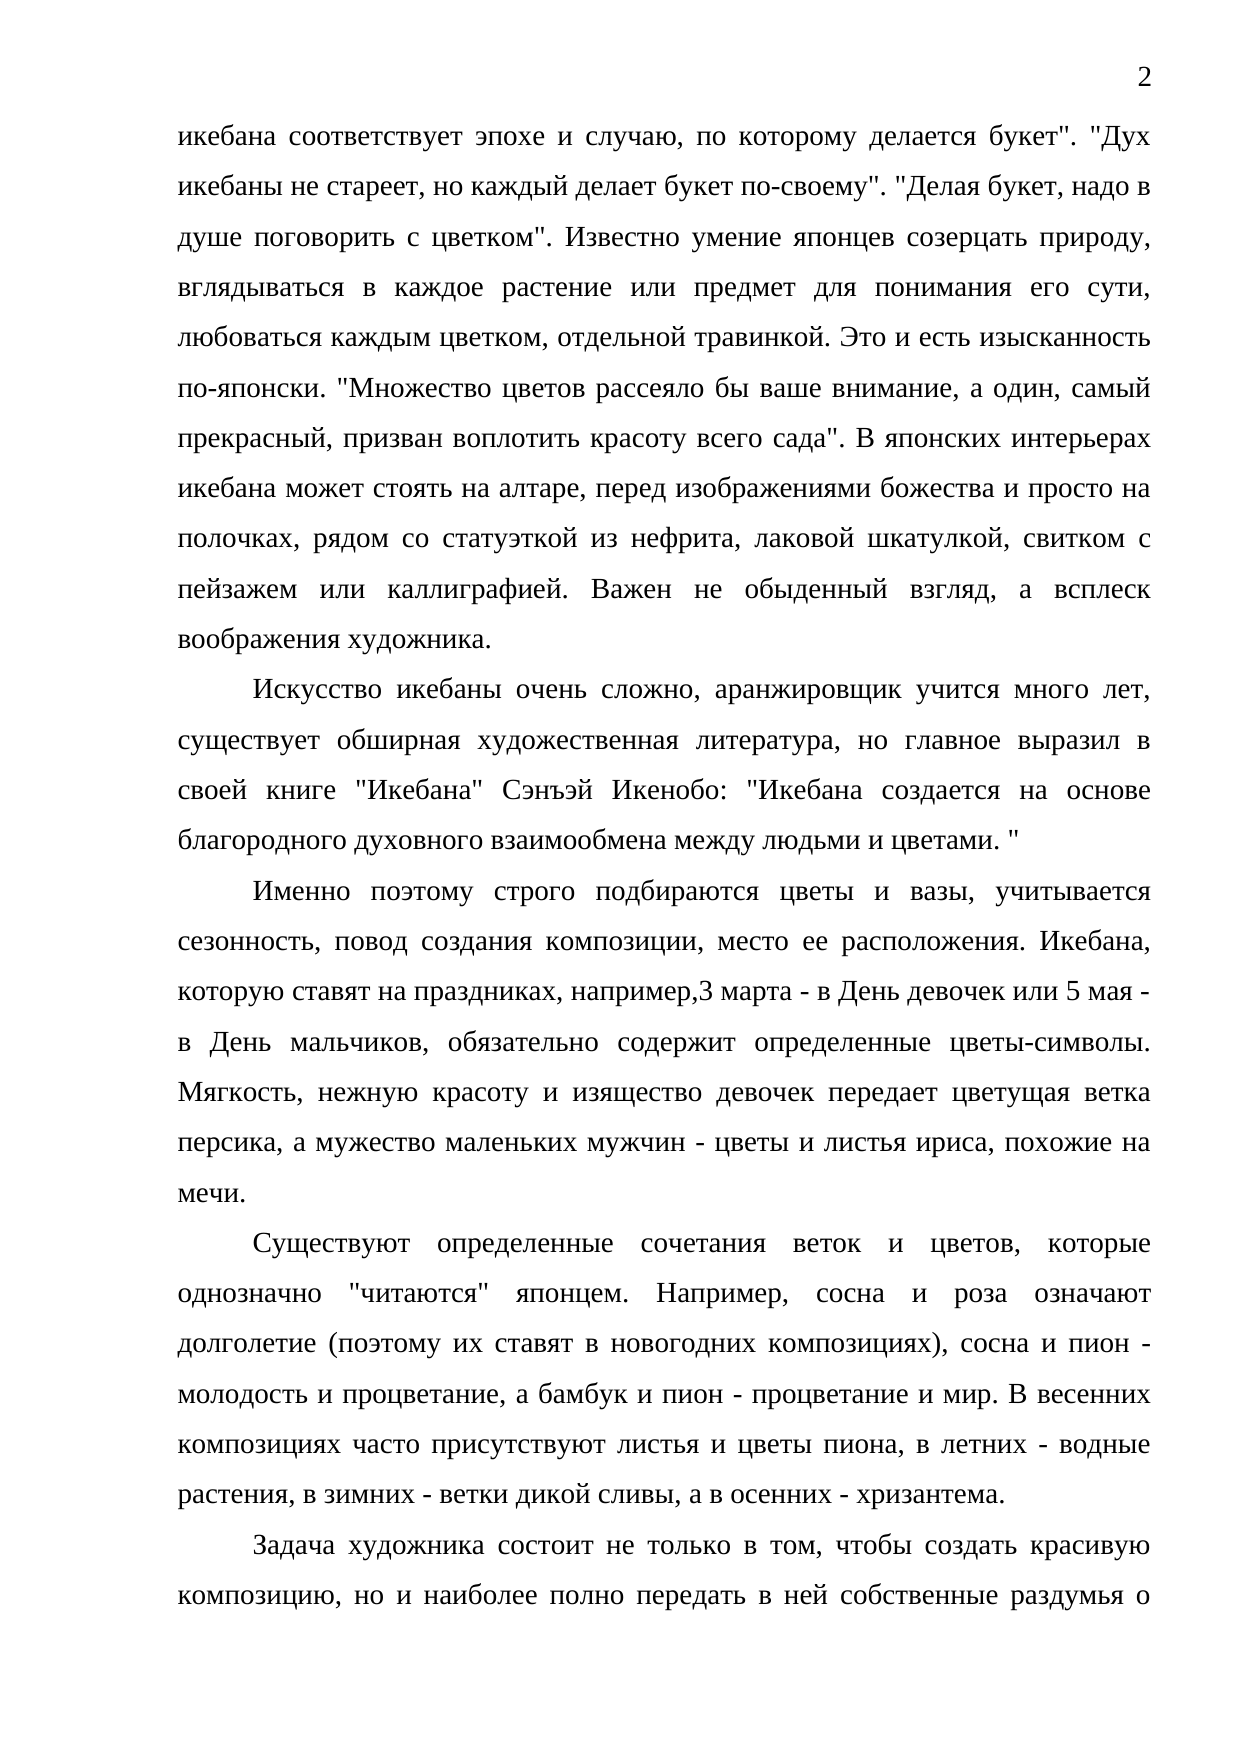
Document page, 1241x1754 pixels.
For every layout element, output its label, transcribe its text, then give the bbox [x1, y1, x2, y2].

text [177, 1527, 1152, 1611]
text Искусство икебаны очень сложно, аранжировщик учится много лет, существует обширная художественная литература, но главное выразил в своей книге "Икебана" Сэнъэй Икенобо: "Икебана создается на основе благородного духовного взаимообмена между людьми и цветами. " [177, 672, 1152, 856]
text Именно поэтому строго подбираются цветы и вазы, учитывается сезонность, повод создания композиции, место ее расположения. Икебана, которую ставят на праздниках, например,3 марта - в День девочек или 5 мая - в День мальчиков, обязательно содержит определенные цветы-символы. Мягкость, нежную красоту и изящество девочек передает цветущая ветка персика, а мужество маленьких мужчин - цветы и листья ириса, похожие на мечи. [177, 873, 1152, 1208]
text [177, 118, 1152, 655]
text Существуют определенные сочетания веток и цветов, которые однозначно "читаются" японцем. Например, сосна и роза означают долголетие (поэтому их ставят в новогодних композициях), сосна и пион - молодость и процветание, а бамбук и пион - процветание и мир. В весенних композициях часто присутствуют листья и цветы пиона, в летних - водные растения, в зимних - ветки дикой сливы, а в осенних - хризантема. [177, 1225, 1152, 1510]
